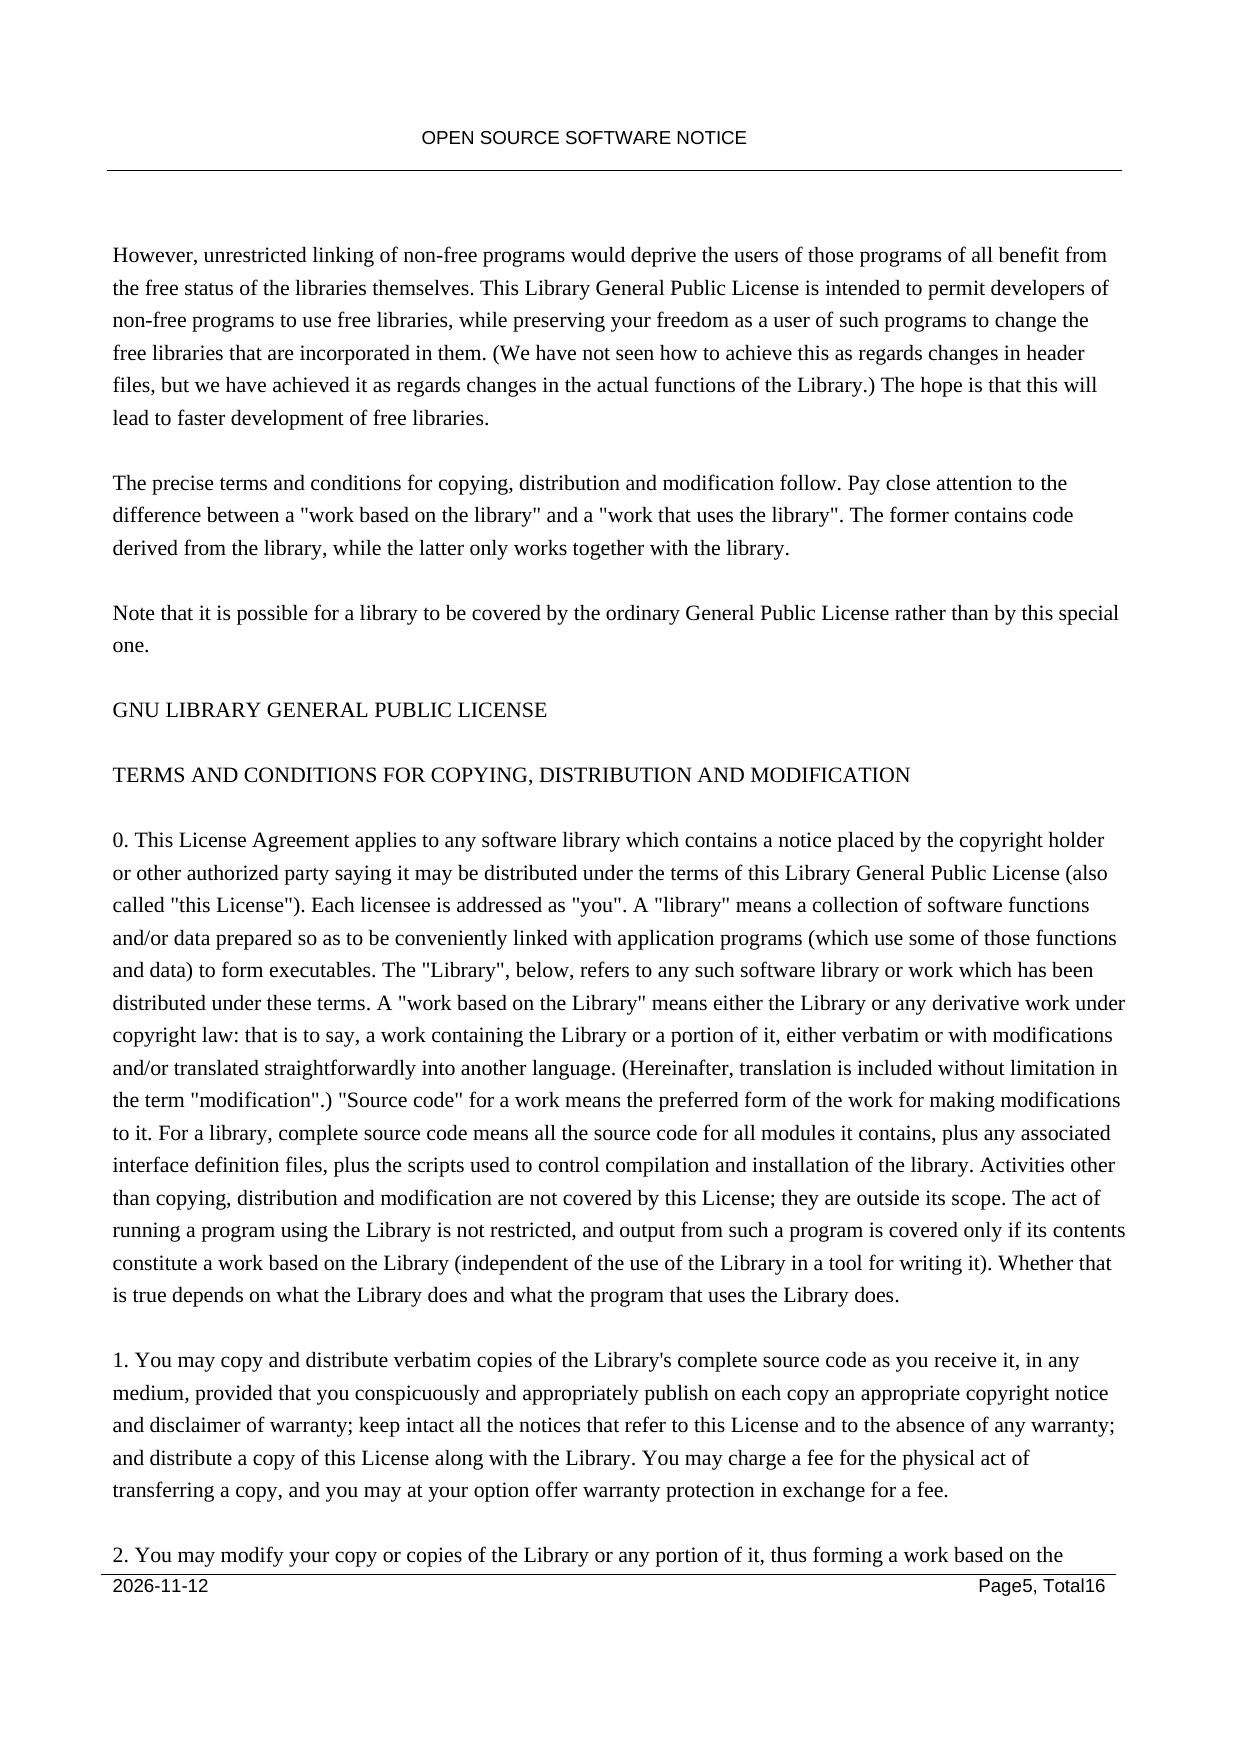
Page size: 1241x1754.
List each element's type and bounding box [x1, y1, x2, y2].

text [112, 206, 1128, 1571]
